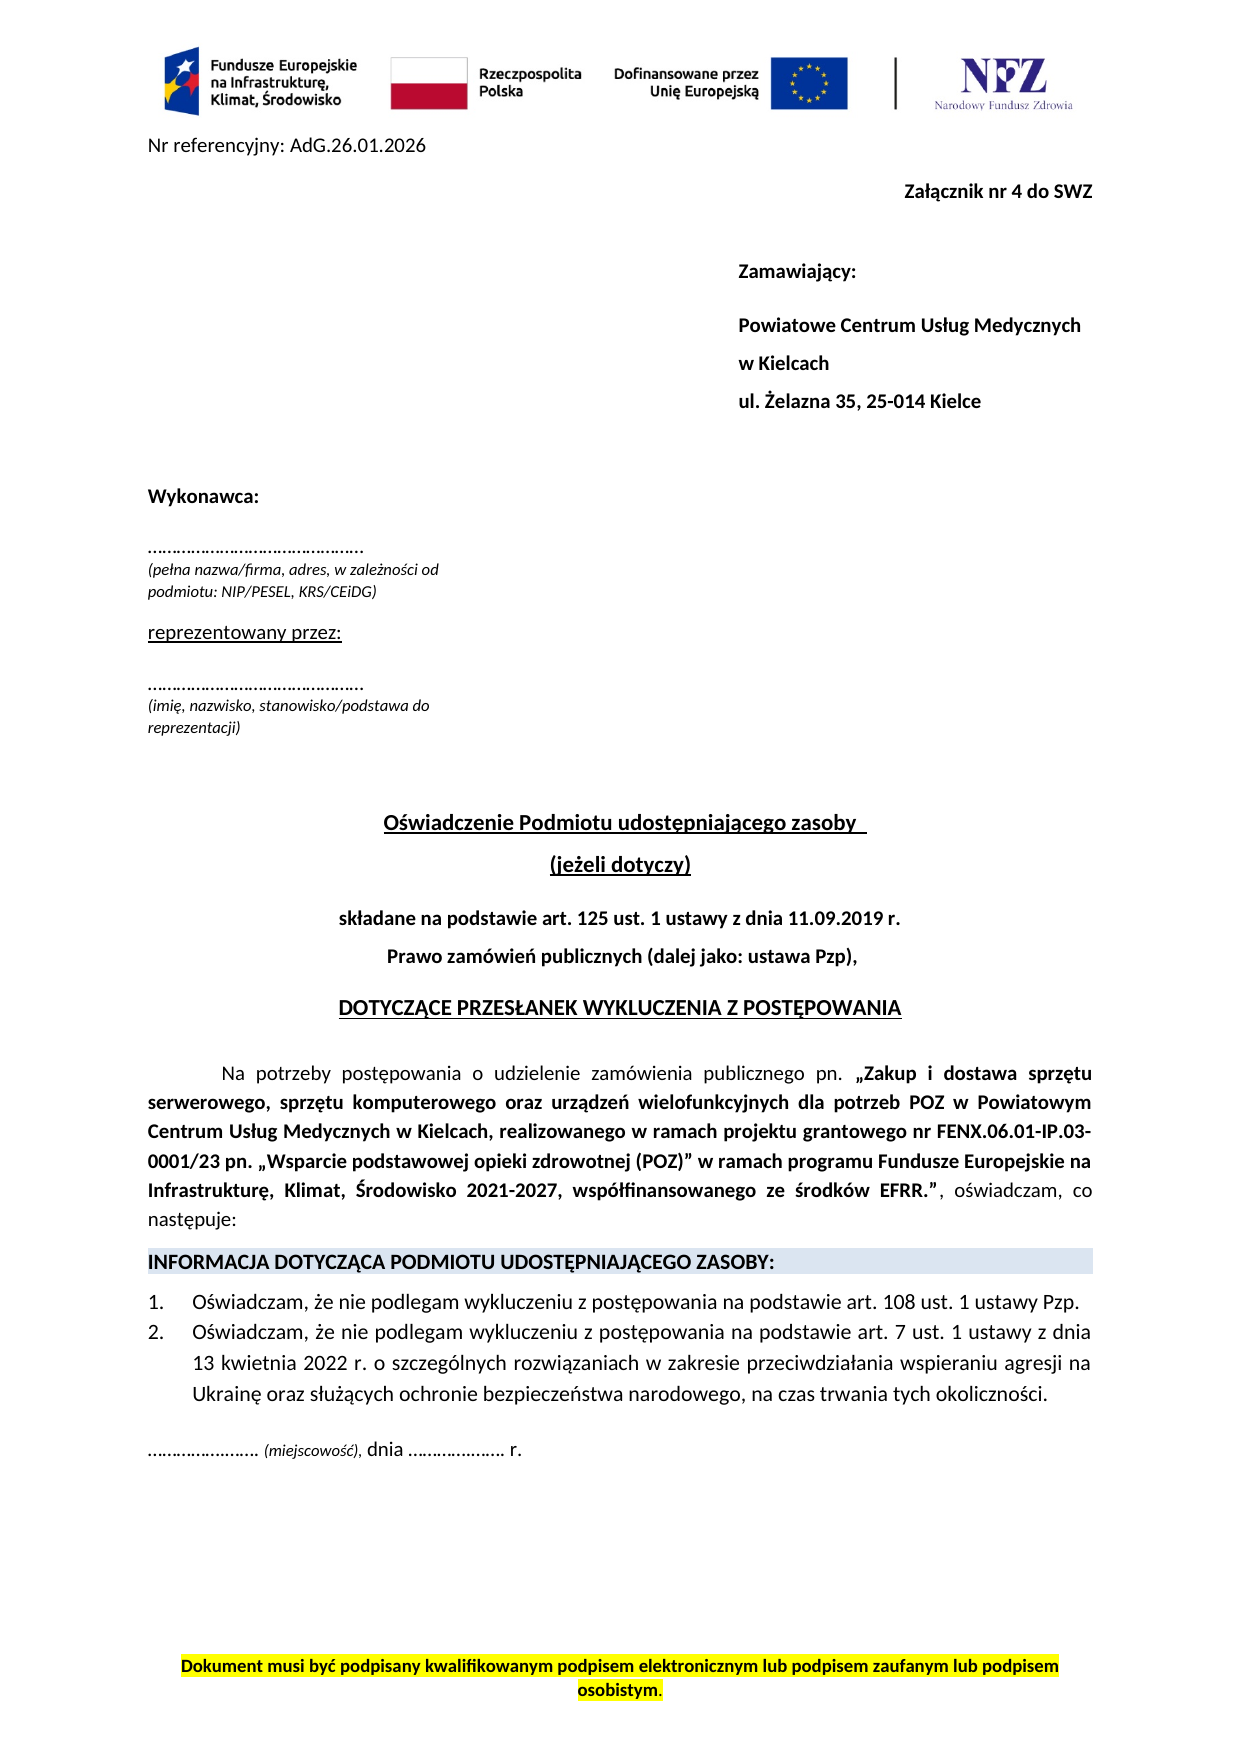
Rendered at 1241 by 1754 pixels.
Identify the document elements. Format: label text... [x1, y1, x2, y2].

list Oświadczam, że nie podlegam wykluczeniu z postępowania na podstawie art. 7 ust. 1 ustawy z dnia 13 kwietnia 2022 r. o szczególnych rozwiązaniach w zakresie przeciwdziałania wspieraniu agresji na Ukrainę oraz służących ochronie bezpieczeństwa narodowego, na czas trwania tych okoliczności. [148, 1318, 1093, 1406]
text reprezentowany przez: [148, 619, 1093, 645]
text składane na podstawie art. 125 ust. 1 ustawy z dnia 11.09.2019 r. [148, 905, 1093, 930]
text Załącznik nr 4 do SWZ [694, 178, 1093, 204]
text ……………………………………… [148, 670, 472, 696]
picture [147, 29, 1093, 133]
text (pełna nazwa/firma, adres, w zależności od podmiotu: NIP/PESEL, KRS/CEiDG) [148, 559, 472, 601]
text DOTYCZĄCE PRZESŁANEK WYKLUCZENIA Z POSTĘPOWANIA [148, 993, 1093, 1021]
text (imię, nazwisko, stanowisko/podstawa do reprezentacji) [148, 696, 472, 738]
text INFORMACJA DOTYCZĄCA PODMIOTU UDOSTĘPNIAJĄCEGO ZASOBY: [148, 1248, 1093, 1274]
text (jeżeli dotyczy) [148, 850, 1093, 878]
list Oświadczam, że nie podlegam wykluczeniu z postępowania na podstawie art. 108 ust. 1 ustawy Pzp. [148, 1288, 1093, 1314]
text …………….……. (miejscowość), dnia ………….……. r. [148, 1436, 1093, 1461]
text Zamawiający: [738, 258, 1093, 284]
text Wykonawca: [148, 483, 1093, 508]
text Powiatowe Centrum Usług Medycznych w Kielcach [738, 312, 1093, 375]
text Oświadczenie Podmiotu udostępniającego zasoby [148, 808, 1093, 836]
text Na potrzeby postępowania o udzielenie zamówienia publicznego pn. „Zakup i dostawa sprzętu serwerowego, sprzętu komputerowego oraz urządzeń wielofunkcyjnych dla potrzeb POZ w Powiatowym Centrum Usług Medycznych w Kielcach, realizowanego w ramach projektu grantowego nr FENX.06.01-IP.03-0001/23 pn. „Wsparcie podstawowej opieki zdrowotnej (POZ)” w ramach programu Fundusze Europejskie na Infrastrukturę, Klimat, Środowisko 2021-2027, współfinansowanego ze środków EFRR.”, oświadczam, co następuje: [148, 1060, 1093, 1232]
text ul. Żelazna 35, 25-014 Kielce [738, 388, 1093, 413]
text ……………………………………… [148, 534, 472, 559]
text Prawo zamówień publicznych (dalej jako: ustawa Pzp), [148, 943, 1093, 968]
